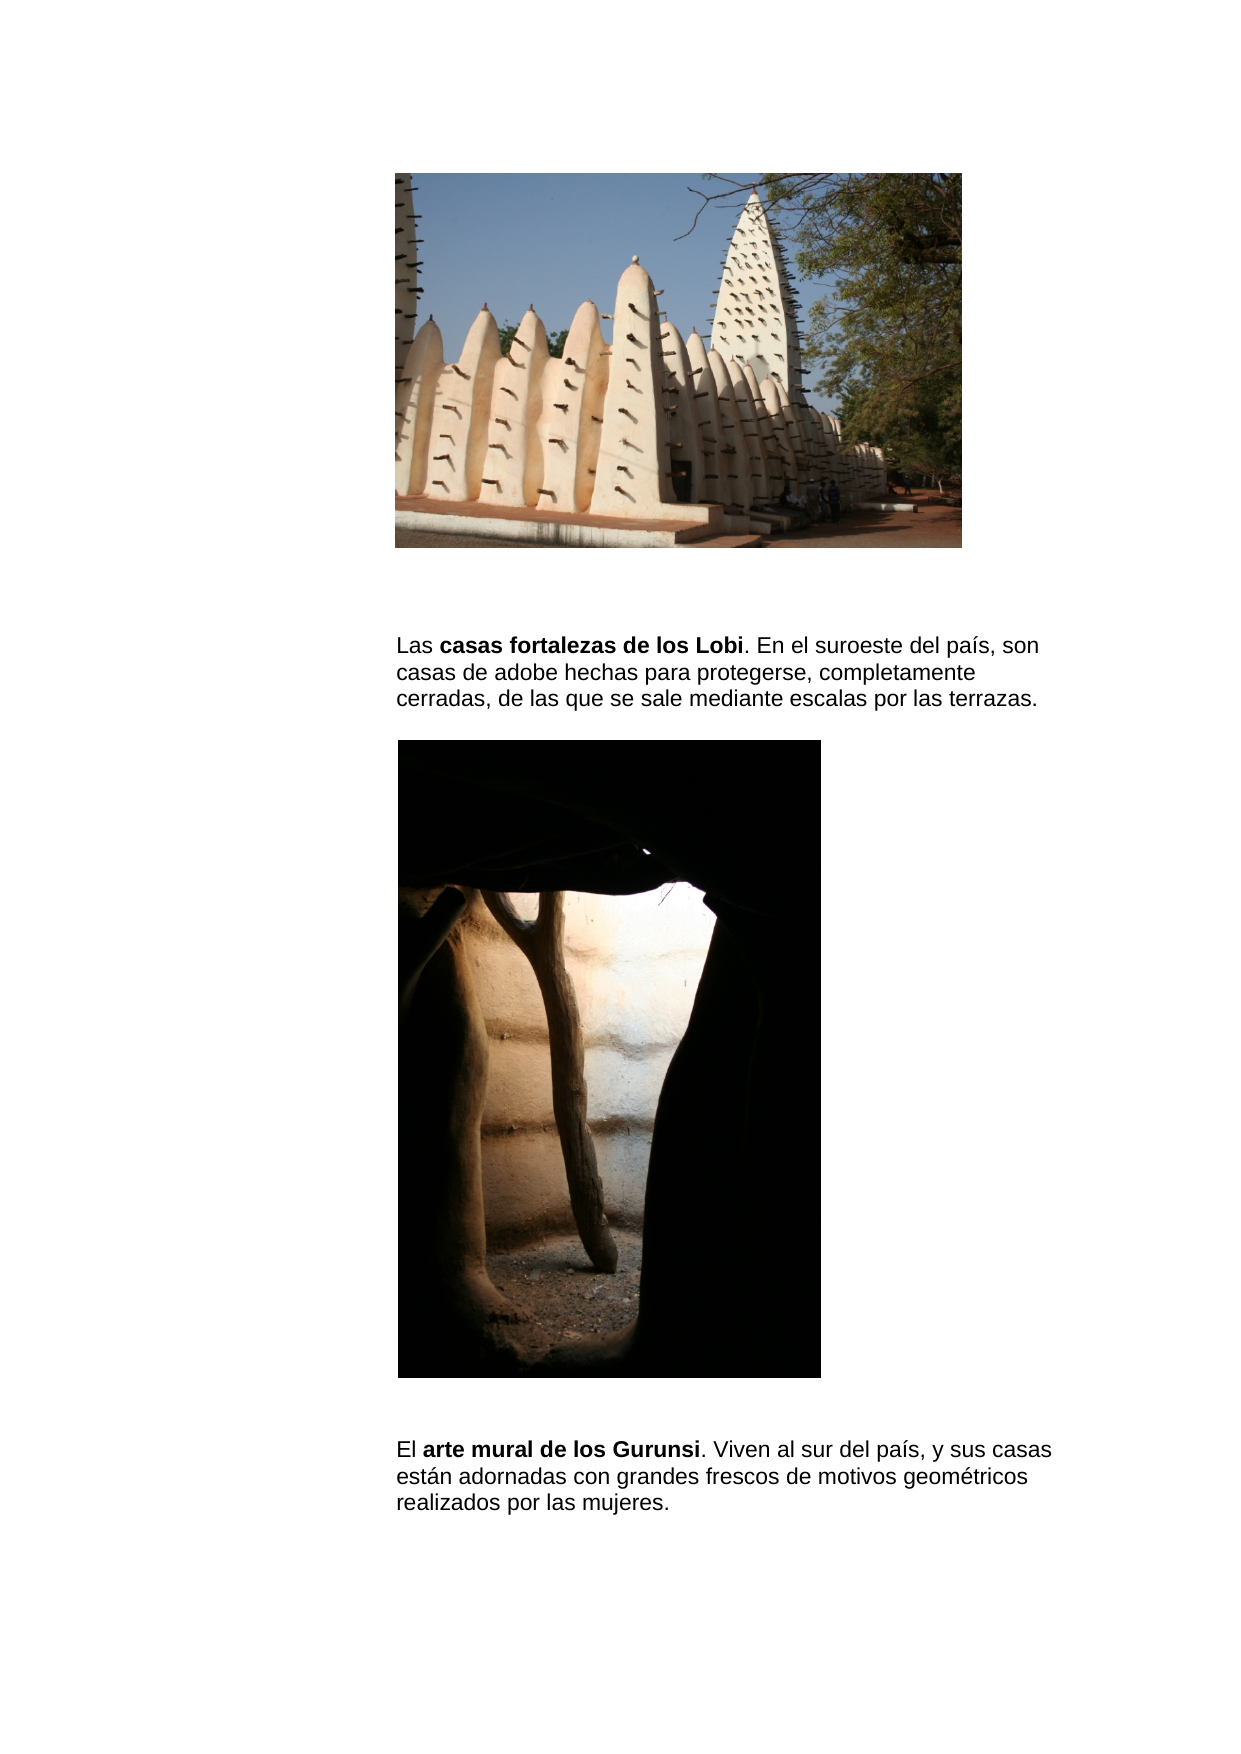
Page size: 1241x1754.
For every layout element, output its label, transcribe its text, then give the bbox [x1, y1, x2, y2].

text Las casas fortalezas de los Lobi. En el suroeste del país, son casas de adobe hechas para protegerse, completamente cerradas, de las que se sale mediante escalas por las terrazas. [396, 606, 1063, 711]
picture [395, 173, 962, 548]
picture [398, 740, 821, 1378]
text El arte mural de los Gurunsi. Viven al sur del país, y sus casas están adornadas con grandes frescos de motivos geométricos realizados por las mujeres. [396, 1436, 1063, 1515]
